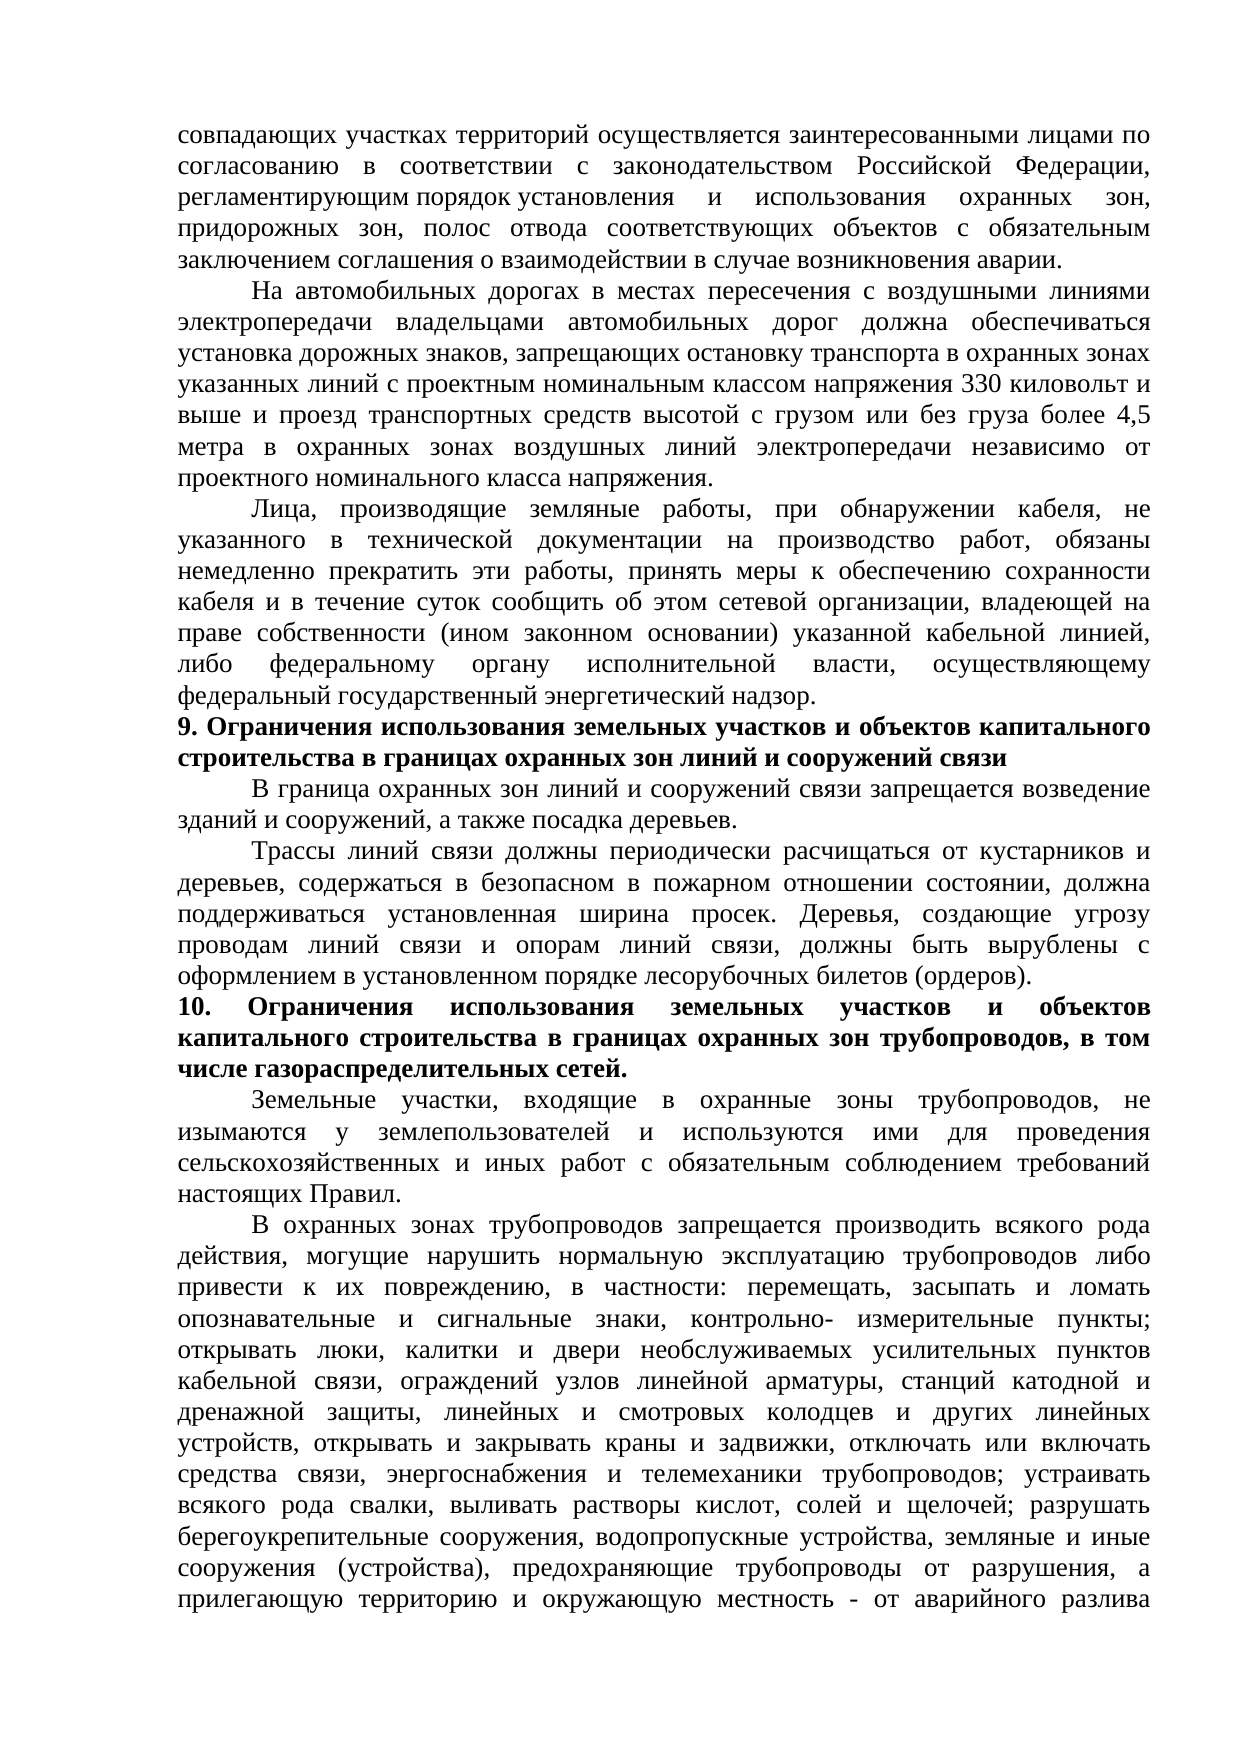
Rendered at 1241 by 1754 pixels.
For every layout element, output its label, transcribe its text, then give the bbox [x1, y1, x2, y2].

text Лица, производящие земляные работы, при обнаружении кабеля, не указанного в технической документации на производство работ, обязаны немедленно прекратить эти работы, принять меры к обеспечению сохранности кабеля и в течение суток сообщить об этом сетевой организации, владеющей на праве собственности (ином законном основании) указанной кабельной линией, либо федеральному органу исполнительной власти, осуществляющему федеральный государственный энергетический надзор. [177, 492, 1152, 710]
text Трассы линий связи должны периодически расчищаться от кустарников и деревьев, содержаться в безопасном в пожарном отношении состоянии, должна поддерживаться установленная ширина просек. Деревья, создающие угрозу проводам линий связи и опорам линий связи, должны быть вырублены с оформлением в установленном порядке лесорубочных билетов (ордеров). [177, 834, 1152, 990]
text 9. Ограничения использования земельных участков и объектов капитального строительства в границах охранных зон линий и сооружений связи [177, 710, 1152, 772]
text Земельные участки, входящие в охранные зоны трубопроводов, не изымаются у землепользователей и используются ими для проведения сельскохозяйственных и иных работ с обязательным соблюдением требований настоящих Правил. [177, 1084, 1152, 1208]
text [177, 1208, 1152, 1613]
text В граница охранных зон линий и сооружений связи запрещается возведение зданий и сооружений, а также посадка деревьев. [177, 772, 1152, 834]
text На автомобильных дорогах в местах пересечения с воздушными линиями электропередачи владельцами автомобильных дорог должна обеспечиваться установка дорожных знаков, запрещающих остановку транспорта в охранных зонах указанных линий с проектным номинальным классом напряжения 330 киловольт и выше и проезд транспортных средств высотой с грузом или без груза более 4,5 метра в охранных зонах воздушных линий электропередачи независимо от проектного номинального класса напряжения. [177, 274, 1152, 492]
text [177, 118, 1152, 274]
text 10. Ограничения использования земельных участков и объектов капитального строительства в границах охранных зон трубопроводов, в том числе газораспределительных сетей. [177, 990, 1152, 1084]
